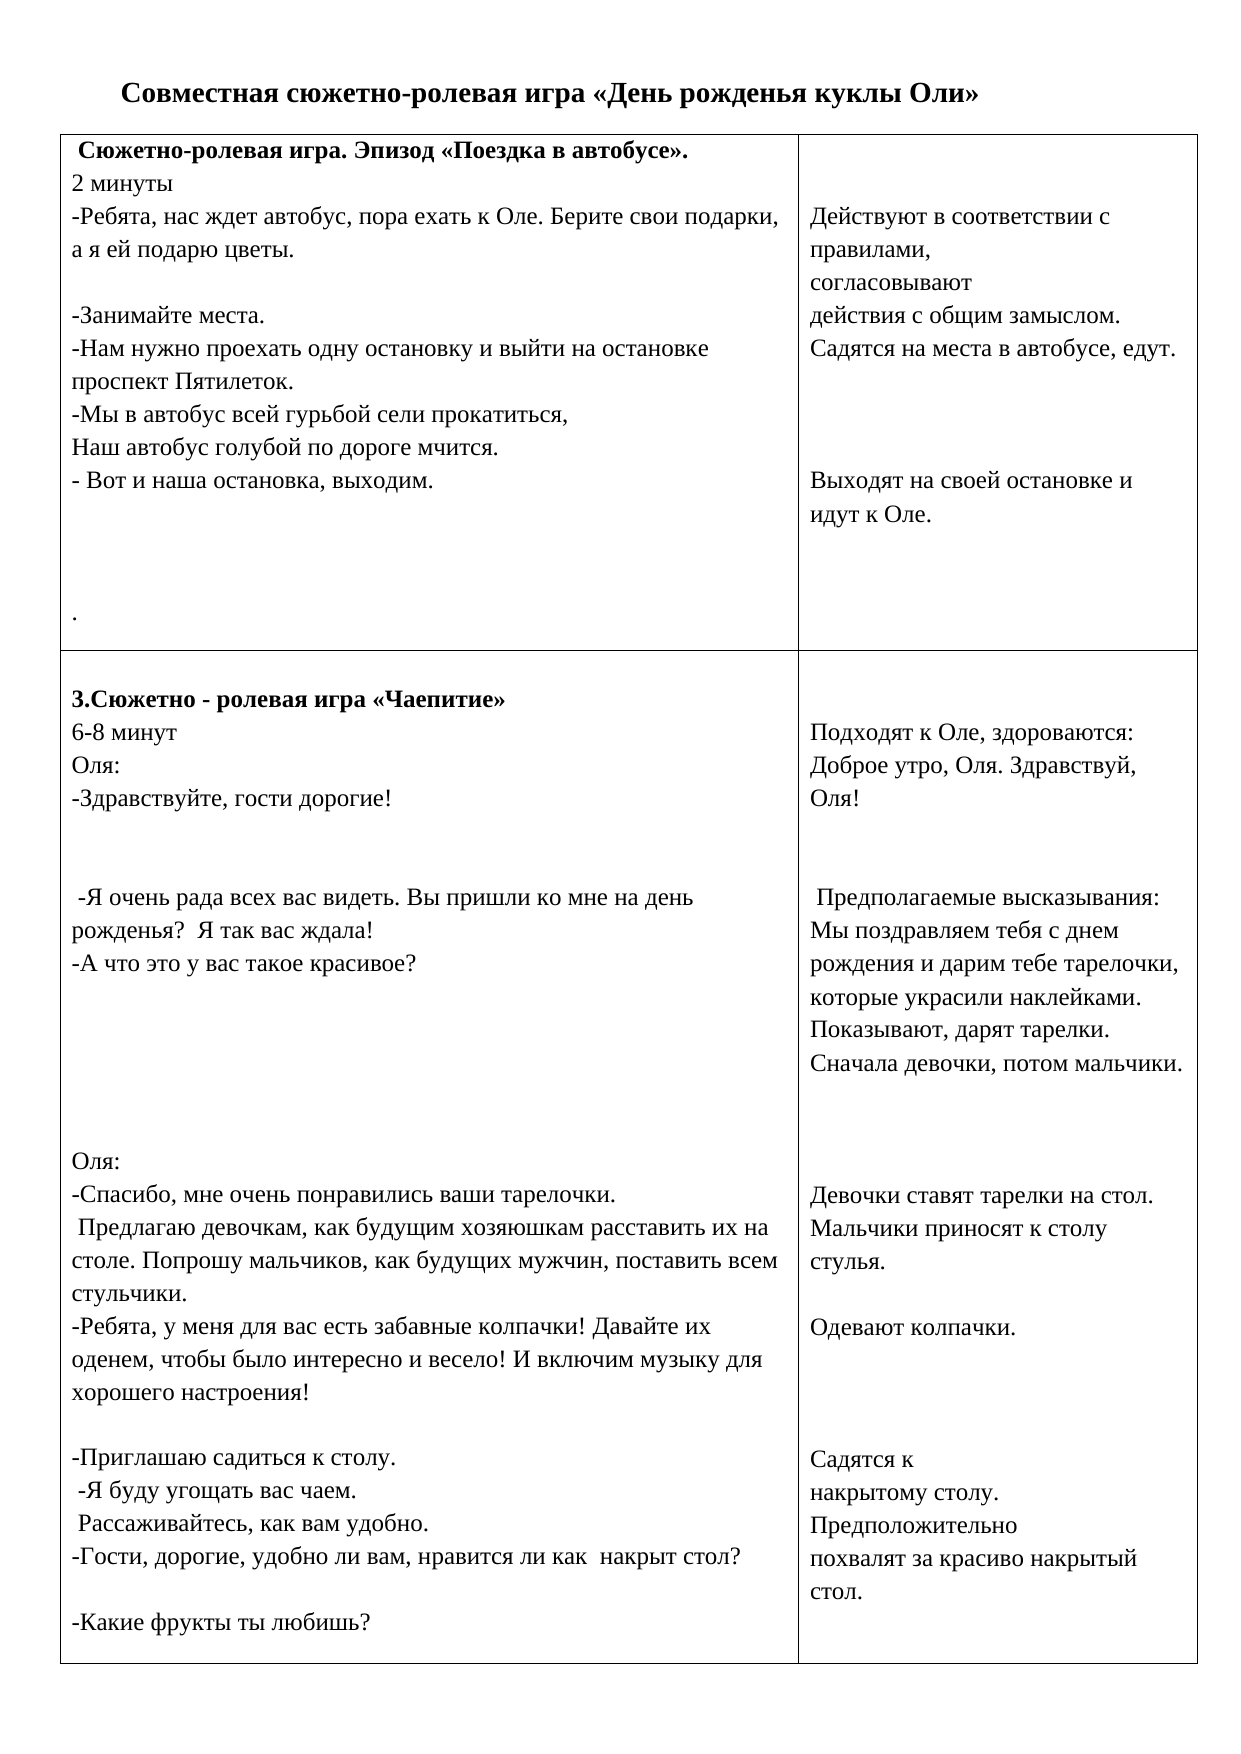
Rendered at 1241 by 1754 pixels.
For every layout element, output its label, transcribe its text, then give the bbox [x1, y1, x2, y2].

table_header Действуют в соответствии с правилами, согласовывают действия с общим замыслом. Садятся на места в автобусе, едут. Выходят на своей остановке и идут к Оле. [799, 135, 1197, 650]
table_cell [61, 651, 798, 1663]
table_header Сюжетно-ролевая игра. Эпизод «Поездка в автобусе». 2 минуты -Ребята, нас ждет автобус, пора ехать к Оле. Берите свои подарки, а я ей подарю цветы. -Занимайте места. -Нам нужно проехать одну остановку и выйти на остановке проспект Пятилеток. -Мы в автобус всей гурьбой сели прокатиться, Наш автобус голубой по дороге мчится. - Вот и наша остановка, выходим. . [61, 135, 798, 650]
text Совместная сюжетно-ролевая игра «День рожденья куклы Оли» [120, 75, 1165, 108]
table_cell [799, 651, 1197, 1663]
